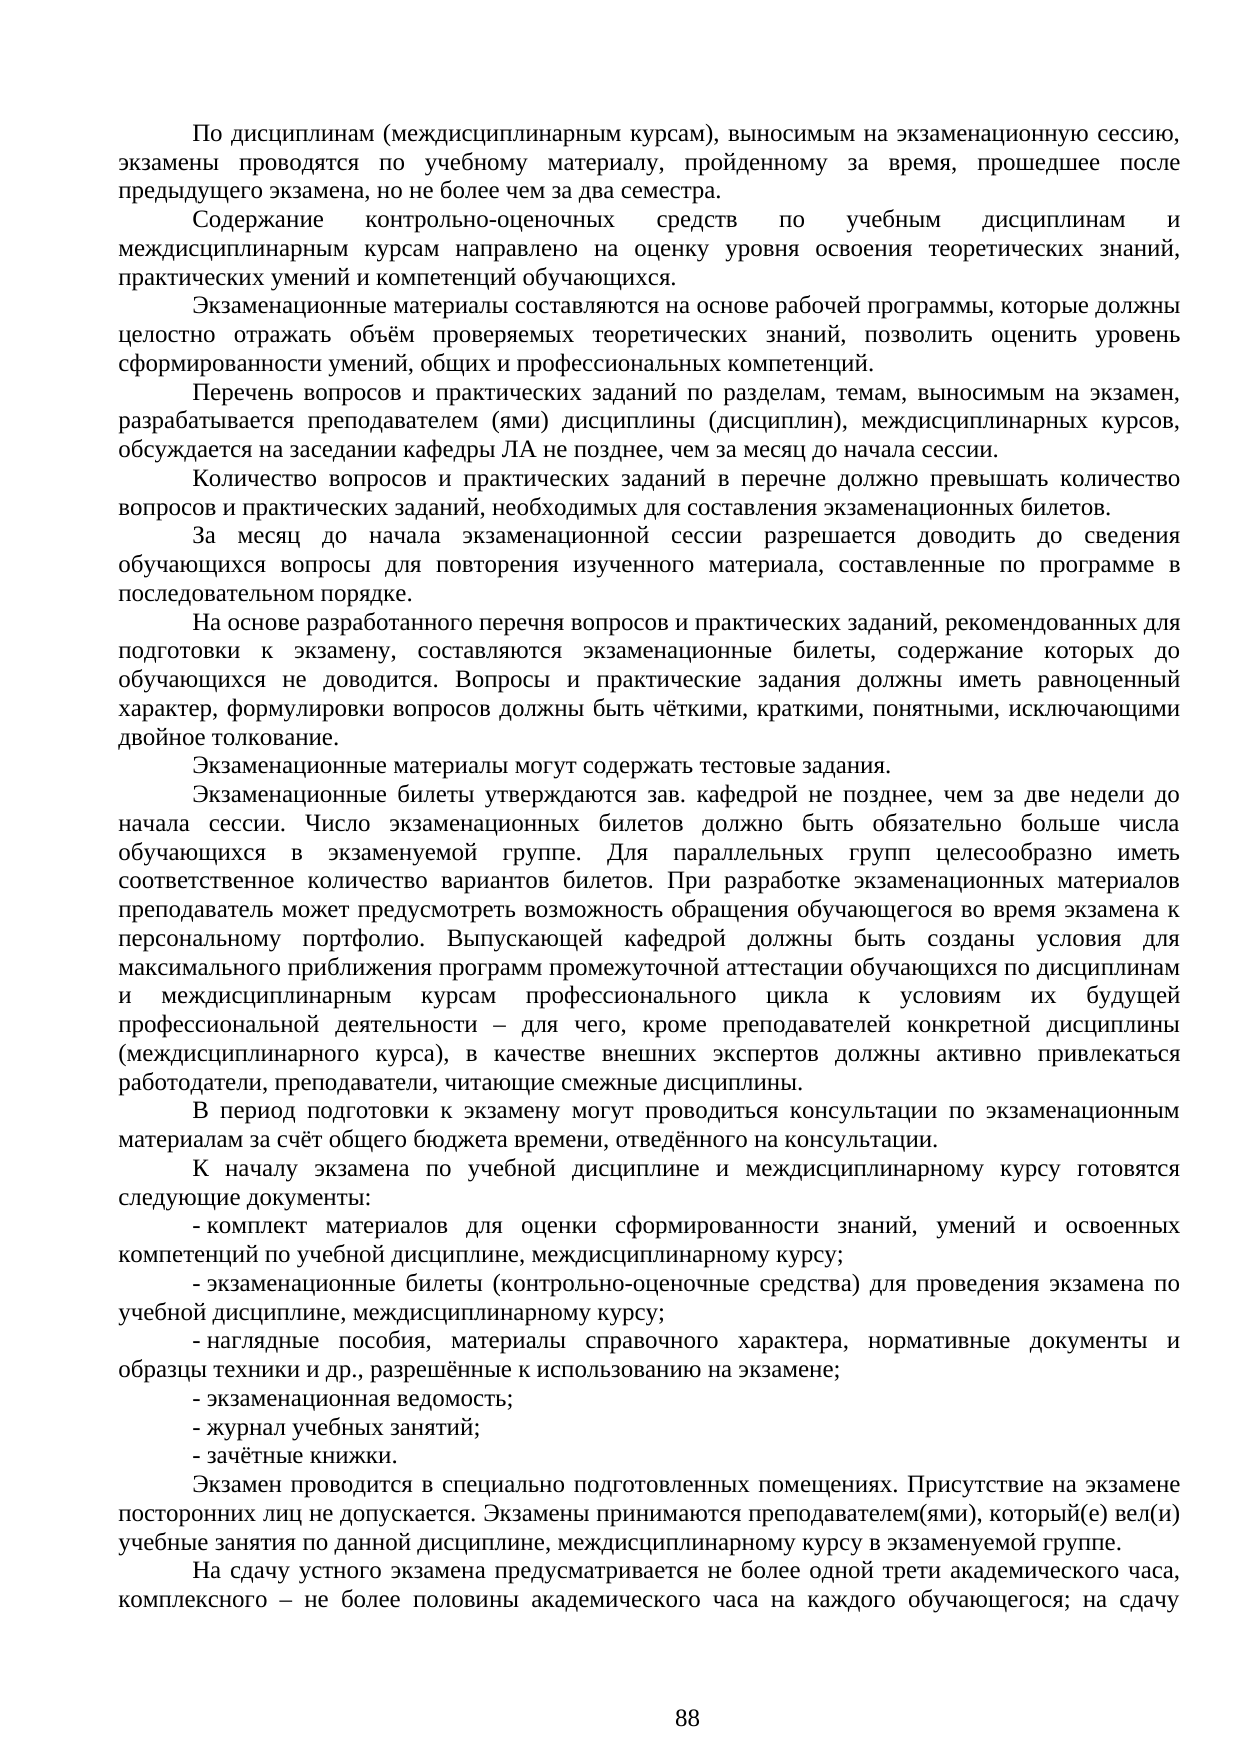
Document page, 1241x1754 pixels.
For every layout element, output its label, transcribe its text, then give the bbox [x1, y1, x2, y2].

text Экзаменационные материалы могут содержать тестовые задания. [118, 751, 1181, 779]
text - экзаменационная ведомость; [118, 1383, 1181, 1412]
text Экзамен проводится в специально подготовленных помещениях. Присутствие на экзамене посторонних лиц не допускается. Экзамены принимаются преподавателем(ями), который(е) вел(и) учебные занятия по данной дисциплине, междисциплинарному курсу в экзаменуемой группе. [118, 1469, 1181, 1556]
text Перечень вопросов и практических заданий по разделам, темам, выносимым на экзамен, разрабатывается преподавателем (ями) дисциплины (дисциплин), междисциплинарных курсов, обсуждается на заседании кафедры ЛА не позднее, чем за месяц до начала сессии. [118, 377, 1181, 463]
text - экзаменационные билеты (контрольно-оценочные средства) для проведения экзамена по учебной дисциплине, междисциплинарному курсу; [118, 1268, 1181, 1326]
text Экзаменационные билеты утверждаются зав. кафедрой не позднее, чем за две недели до начала сессии. Число экзаменационных билетов должно быть обязательно больше числа обучающихся в экзаменуемой группе. Для параллельных групп целесообразно иметь соответственное количество вариантов билетов. При разработке экзаменационных материалов преподаватель может предусмотреть возможность обращения обучающегося во время экзамена к персональному портфолио. Выпускающей кафедрой должны быть созданы условия для максимального приближения программ промежуточной аттестации обучающихся по дисциплинам и междисциплинарным курсам профессионального цикла к условиям их будущей профессиональной деятельности – для чего, кроме преподавателей конкретной дисциплины (междисциплинарного курса), в качестве внешних экспертов должны активно привлекаться работодатели, преподаватели, читающие смежные дисциплины. [118, 779, 1181, 1096]
text В период подготовки к экзамену могут проводиться консультации по экзаменационным материалам за счёт общего бюджета времени, отведённого на консультации. [118, 1096, 1181, 1153]
text К началу экзамена по учебной дисциплине и междисциплинарному курсу готовятся следующие документы: [118, 1153, 1181, 1211]
text Экзаменационные материалы составляются на основе рабочей программы, которые должны целостно отражать объём проверяемых теоретических знаний, позволить оценить уровень сформированности умений, общих и профессиональных компетенций. [118, 291, 1181, 377]
text Содержание контрольно-оценочных средств по учебным дисциплинам и междисциплинарным курсам направлено на оценку уровня освоения теоретических знаний, практических умений и компетенций обучающихся. [118, 204, 1181, 291]
text - журнал учебных занятий; [118, 1412, 1181, 1441]
text - комплект материалов для оценки сформированности знаний, умений и освоенных компетенций по учебной дисциплине, междисциплинарному курсу; [118, 1211, 1181, 1268]
text На основе разработанного перечня вопросов и практических заданий, рекомендованных для подготовки к экзамену, составляются экзаменационные билеты, содержание которых до обучающихся не доводится. Вопросы и практические задания должны иметь равноценный характер, формулировки вопросов должны быть чёткими, краткими, понятными, исключающими двойное толкование. [118, 607, 1181, 751]
text По дисциплинам (междисциплинарным курсам), выносимым на экзаменационную сессию, экзамены проводятся по учебному материалу, пройденному за время, прошедшее после предыдущего экзамена, но не более чем за два семестра. [118, 118, 1181, 204]
text Количество вопросов и практических заданий в перечне должно превышать количество вопросов и практических заданий, необходимых для составления экзаменационных билетов. [118, 463, 1181, 521]
text За месяц до начала экзаменационной сессии разрешается доводить до сведения обучающихся вопросы для повторения изученного материала, составленные по программе в последовательном порядке. [118, 521, 1181, 607]
text - зачётные книжки. [118, 1441, 1181, 1469]
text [118, 1556, 1181, 1613]
text - наглядные пособия, материалы справочного характера, нормативные документы и образцы техники и др., разрешённые к использованию на экзамене; [118, 1326, 1181, 1383]
